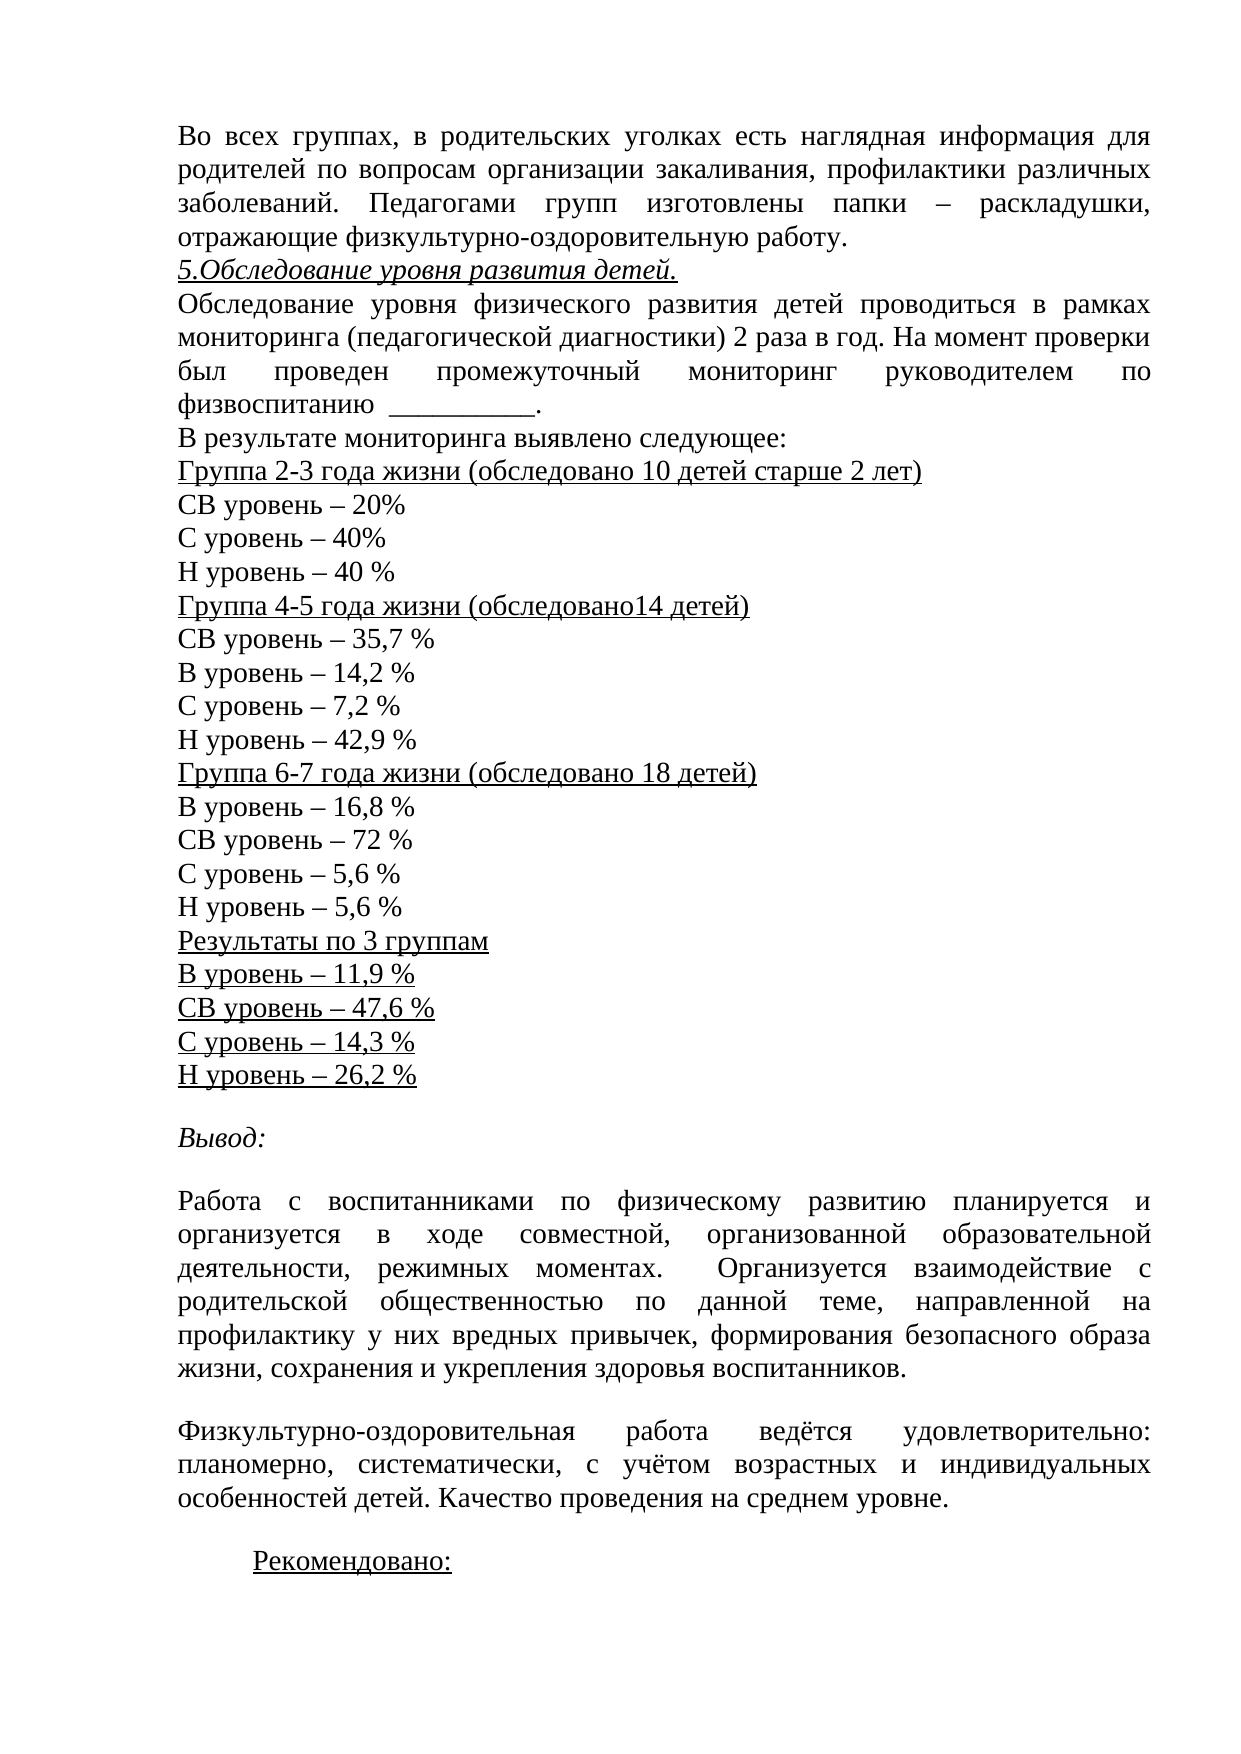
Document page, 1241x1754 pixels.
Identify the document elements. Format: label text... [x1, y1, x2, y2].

text СВ уровень – 47,6 % [177, 990, 1152, 1024]
text В уровень – 14,2 % [177, 655, 1152, 688]
text В уровень – 11,9 % [177, 957, 1152, 990]
text Н уровень – 40 % [177, 554, 1152, 588]
text Работа с воспитанниками по физическому развитию планируется и организуется в ходе совместной, организованной образовательной деятельности, режимных моментах. Организуется взаимодействие с родительской общественностью по данной теме, направленной на профилактику у них вредных привычек, формирования безопасного образа жизни, сохранения и укрепления здоровья воспитанников. [177, 1183, 1152, 1384]
text В уровень – 16,8 % [177, 789, 1152, 822]
text Группа 6-7 года жизни (обследовано 18 детей) [177, 755, 1152, 789]
text С уровень – 5,6 % [177, 856, 1152, 889]
text В результате мониторинга выявлено следующее: [177, 420, 1152, 453]
text Группа 4-5 года жизни (обследовано14 детей) [177, 588, 1152, 621]
text Вывод: [177, 1120, 1152, 1153]
text СВ уровень – 72 % [177, 822, 1152, 856]
text Н уровень – 26,2 % [177, 1057, 1152, 1091]
text Физкультурно-оздоровительная работа ведётся удовлетворительно: планомерно, систематически, с учётом возрастных и индивидуальных особенностей детей. Качество проведения на среднем уровне. [177, 1413, 1152, 1514]
text С уровень – 14,3 % [177, 1024, 1152, 1057]
text Рекомендовано: [252, 1543, 1152, 1576]
text СВ уровень – 20% [177, 487, 1152, 521]
text 5.Обследование уровня развития детей. [177, 252, 1152, 286]
text Обследование уровня физического развития детей проводиться в рамках мониторинга (педагогической диагностики) 2 раза в год. На момент проверки был проведен промежуточный мониторинг руководителем по физвоспитанию __________. [177, 286, 1152, 420]
text С уровень – 40% [177, 521, 1152, 554]
text Во всех группах, в родительских уголках есть наглядная информация для родителей по вопросам организации закаливания, профилактики различных заболеваний. Педагогами групп изготовлены папки – раскладушки, отражающие физкультурно-оздоровительную работу. [177, 118, 1152, 252]
text Группа 2-3 года жизни (обследовано 10 детей старше 2 лет) [177, 453, 1152, 487]
text С уровень – 7,2 % [177, 688, 1152, 722]
text Н уровень – 5,6 % [177, 889, 1152, 923]
text Результаты по 3 группам [177, 923, 1152, 957]
text СВ уровень – 35,7 % [177, 621, 1152, 655]
text Н уровень – 42,9 % [177, 722, 1152, 755]
